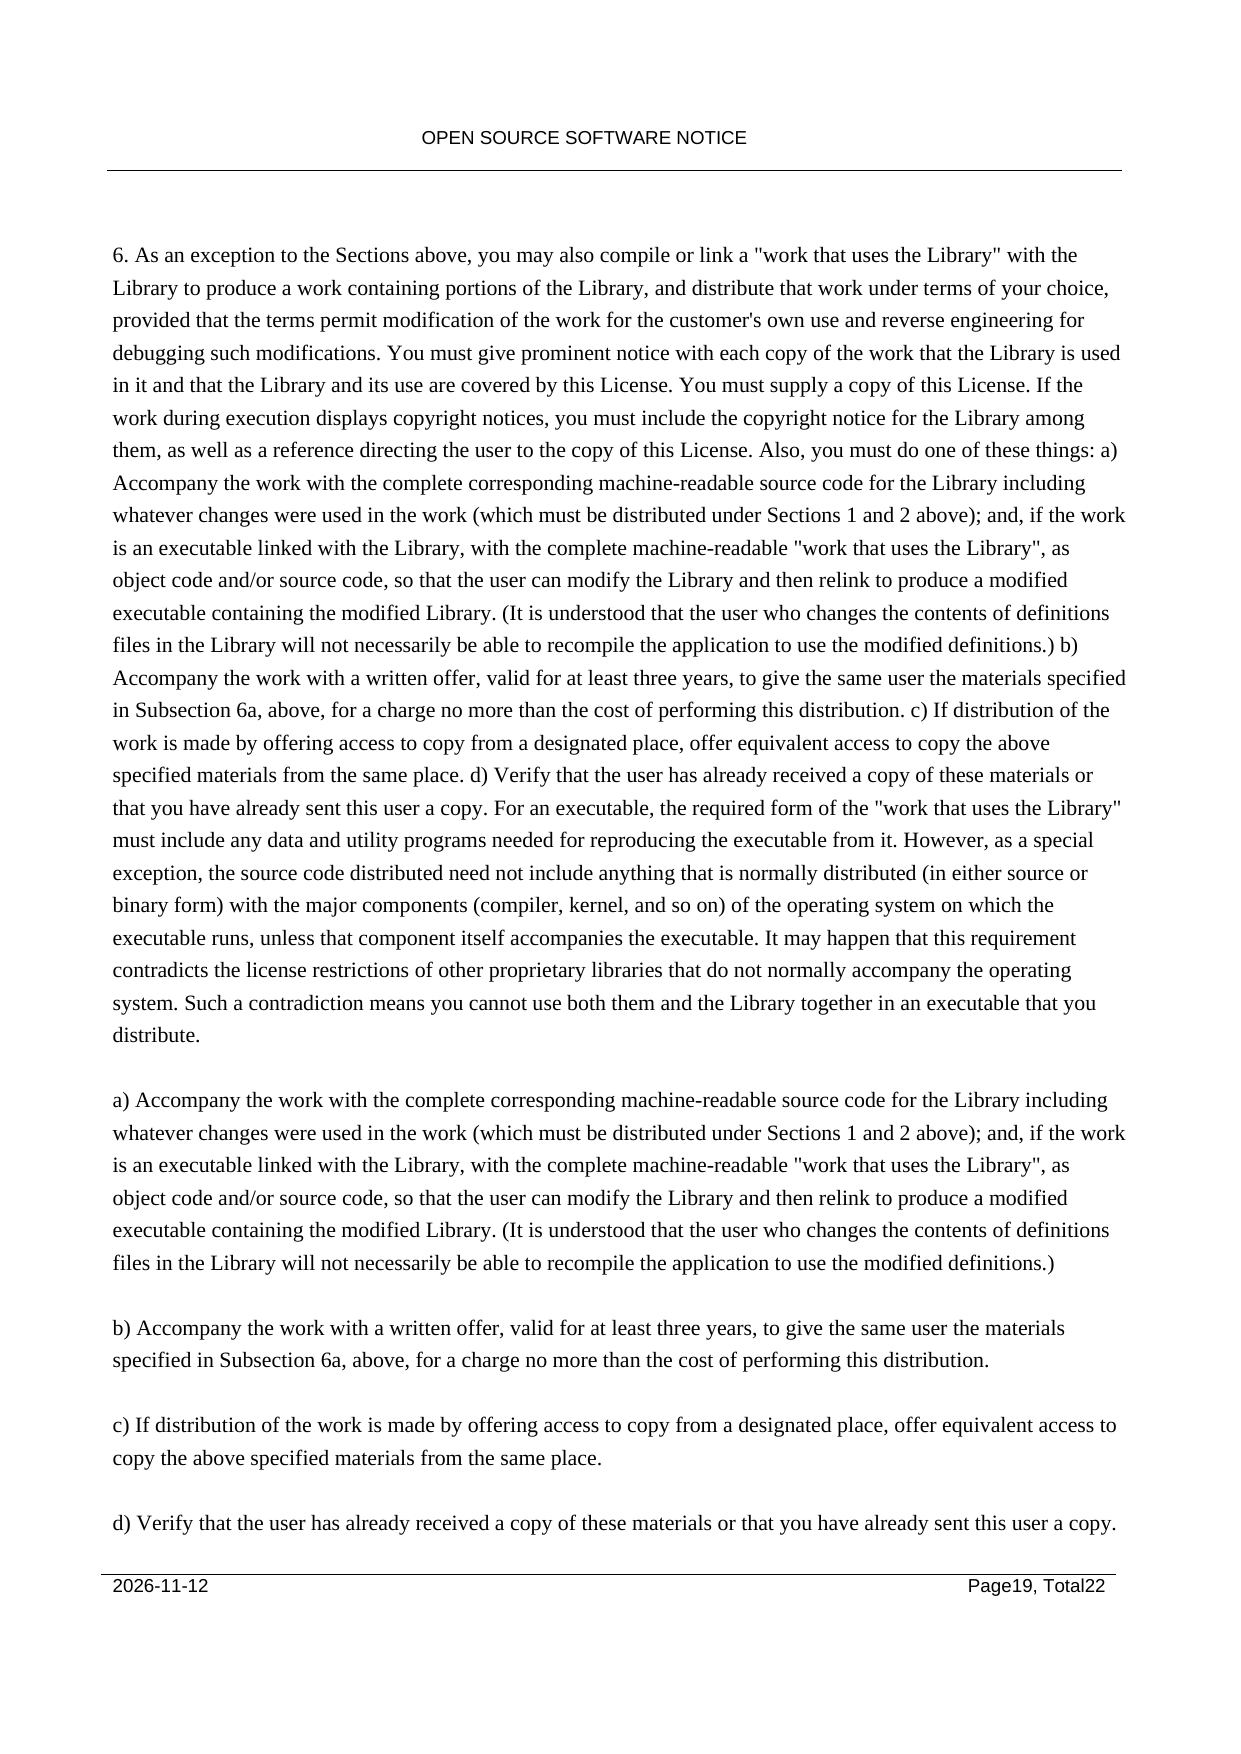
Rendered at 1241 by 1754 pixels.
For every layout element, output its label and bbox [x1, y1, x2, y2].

text [112, 206, 1128, 1539]
